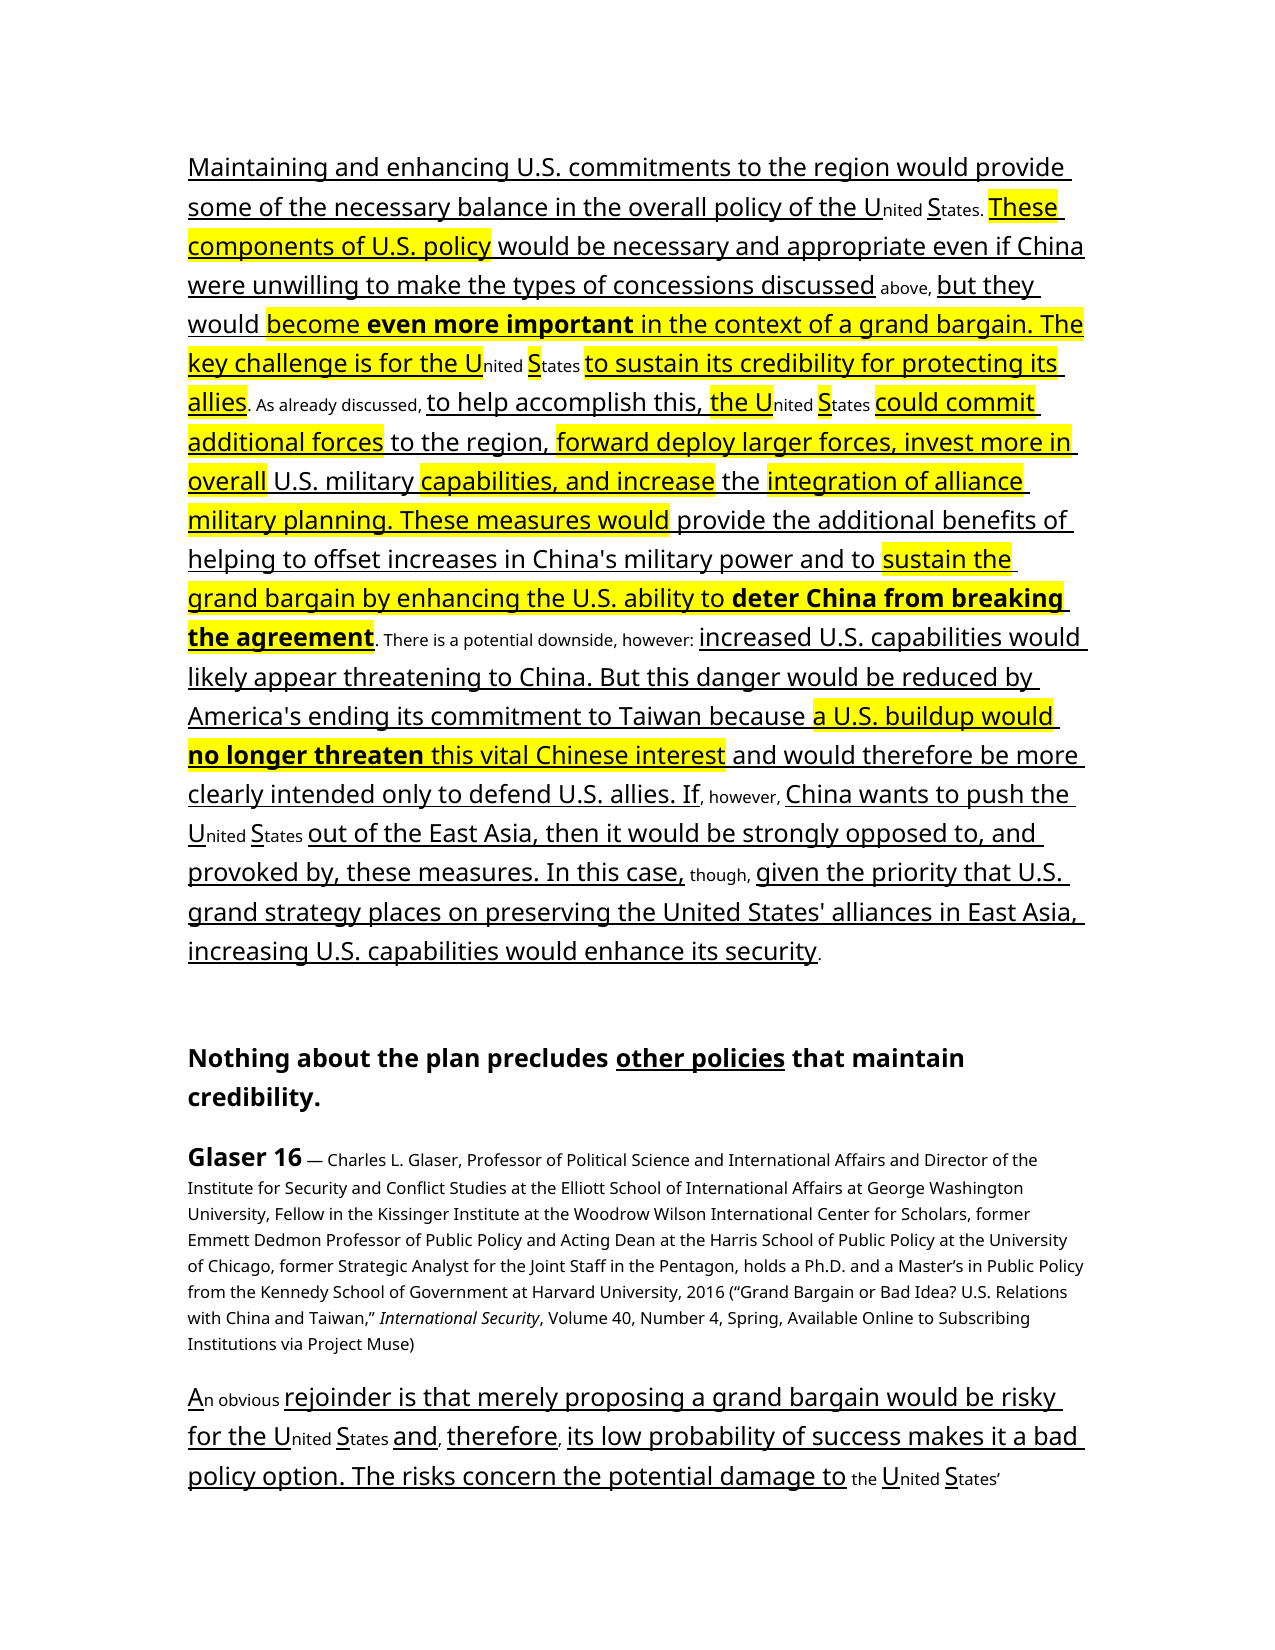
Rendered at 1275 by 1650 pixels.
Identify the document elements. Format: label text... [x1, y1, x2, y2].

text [187, 150, 1087, 967]
text Glaser 16 — Charles L. Glaser, Professor of Political Science and International Affairs and Director of the Institute for Security and Conflict Studies at the Elliott School of International Affairs at George Washington University, Fellow in the Kissinger Institute at the Woodrow Wilson International Center for Scholars, former Emmett Dedmon Professor of Public Policy and Acting Dean at the Harris School of Public Policy at the University of Chicago, former Strategic Analyst for the Joint Staff in the Pentagon, holds a Ph.D. and a Master’s in Public Policy from the Kennedy School of Government at Harvard University, 2016 (“Grand Bargain or Bad Idea? U.S. Relations with China and Taiwan,” International Security, Volume 40, Number 4, Spring, Available Online to Subscribing Institutions via Project Muse) [187, 1139, 1087, 1356]
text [187, 1380, 1087, 1492]
subtitle Nothing about the plan precludes other policies that maintain credibility. [187, 1040, 1087, 1113]
